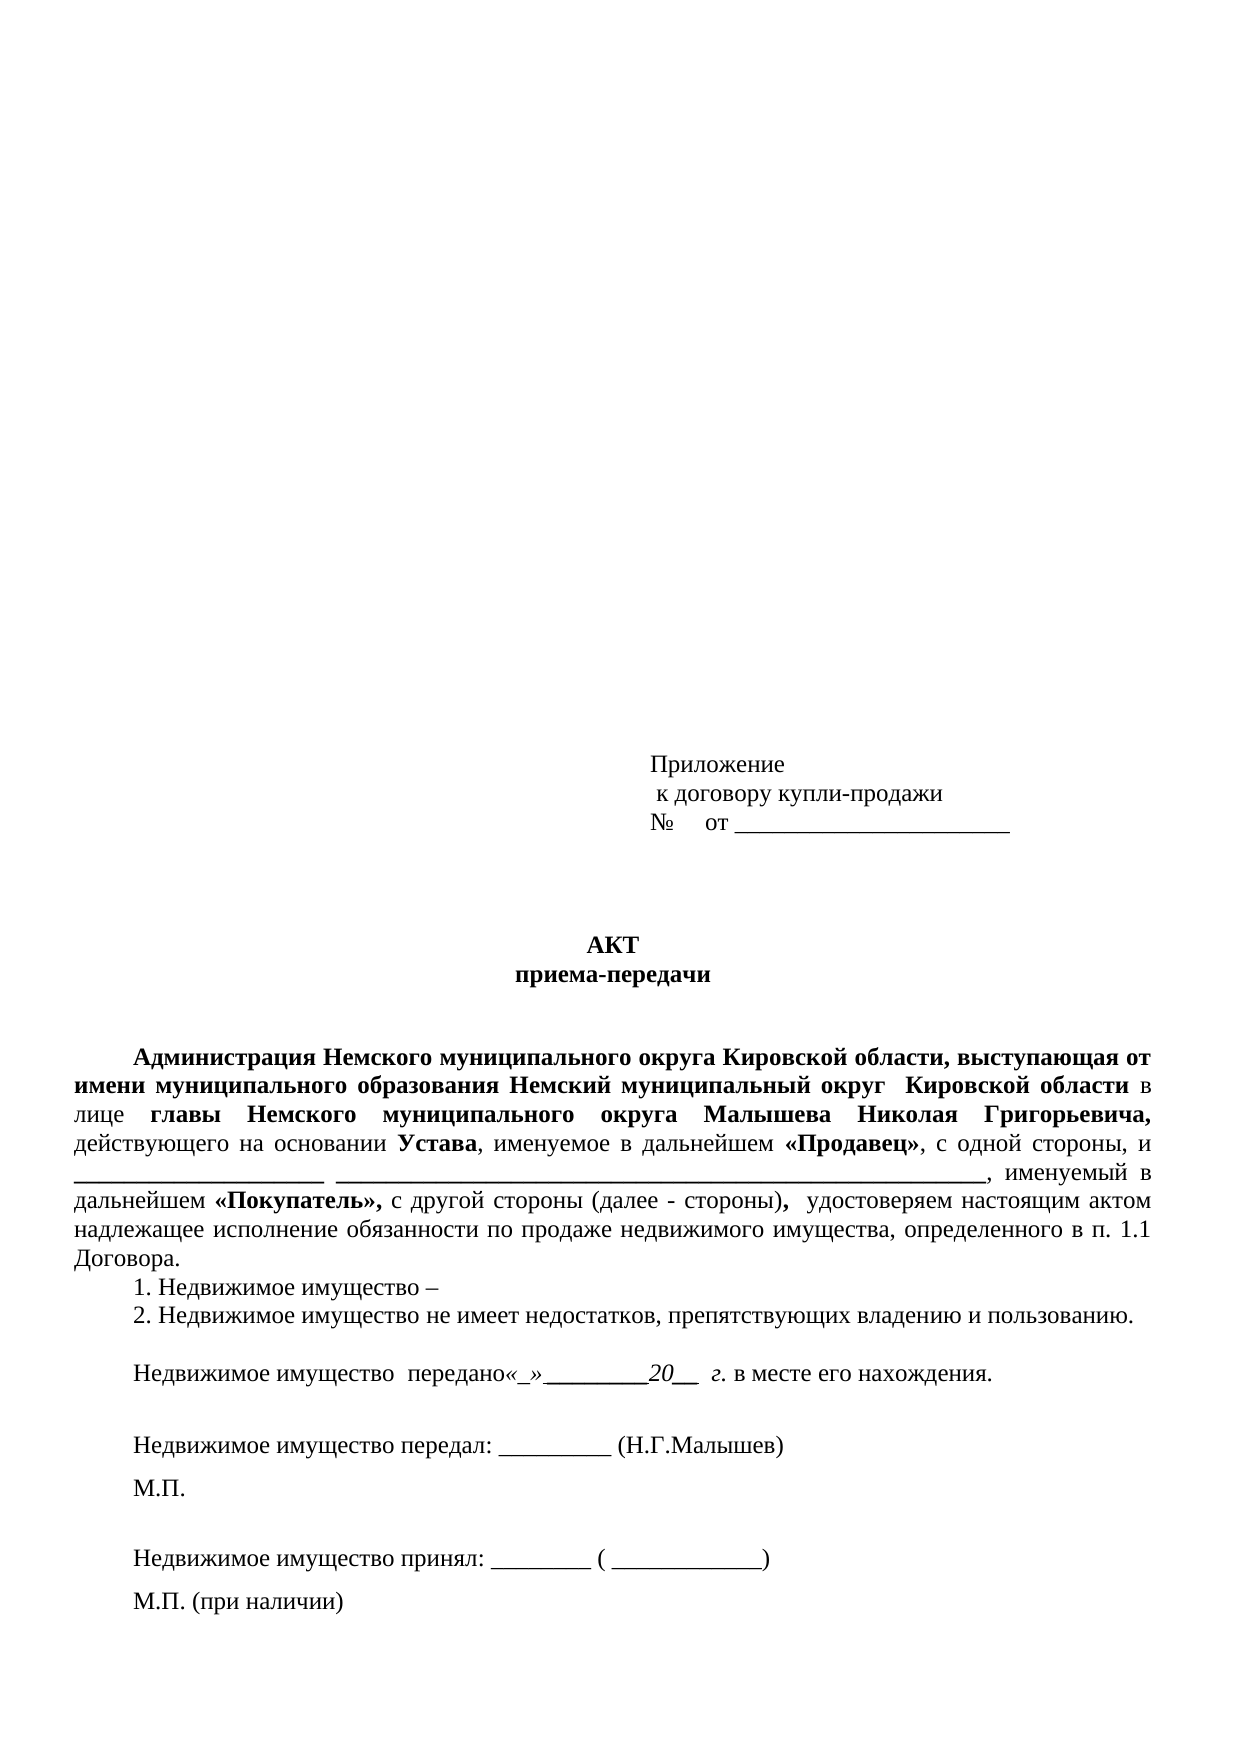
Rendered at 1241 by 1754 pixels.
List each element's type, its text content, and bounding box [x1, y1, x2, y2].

text Недвижимое имущество принял: ________ ( ____________) [133, 1543, 1152, 1572]
text Недвижимое имущество передал: _________ (Н.Г.Малышев) [133, 1430, 1152, 1458]
text Приложение [650, 749, 1152, 778]
text АКТ [74, 930, 1152, 959]
text М.П. [74, 1473, 1152, 1502]
text 2. Недвижимое имущество не имеет недостатков, препятствующих владению и пользованию. [74, 1300, 1152, 1329]
text М.П. (при наличии) [74, 1586, 1152, 1615]
text к договору купли-продажи [650, 778, 1152, 807]
text приема-передачи [74, 959, 1152, 988]
text № от ______________________ [650, 807, 1152, 835]
text Недвижимое имущество передано«_» ________20__ г. в месте его нахождения. [133, 1358, 1152, 1387]
text Администрация Немского муниципального округа Кировской области, выступающая от имени муниципального образования Немский муниципальный округ Кировской области в лице главы Немского муниципального округа Малышева Николая Григорьевича, действующего на основании Устава, именуемое в дальнейшем «Продавец», с одной стороны, и ____________________ ____________________________________________________, именуемый в дальнейшем «Покупатель», с другой стороны (далее - стороны), удостоверяем настоящим актом надлежащее исполнение обязанности по продаже недвижимого имущества, определенного в п. 1.1 Договора. [74, 1042, 1152, 1272]
text 1. Недвижимое имущество – [74, 1272, 1152, 1300]
